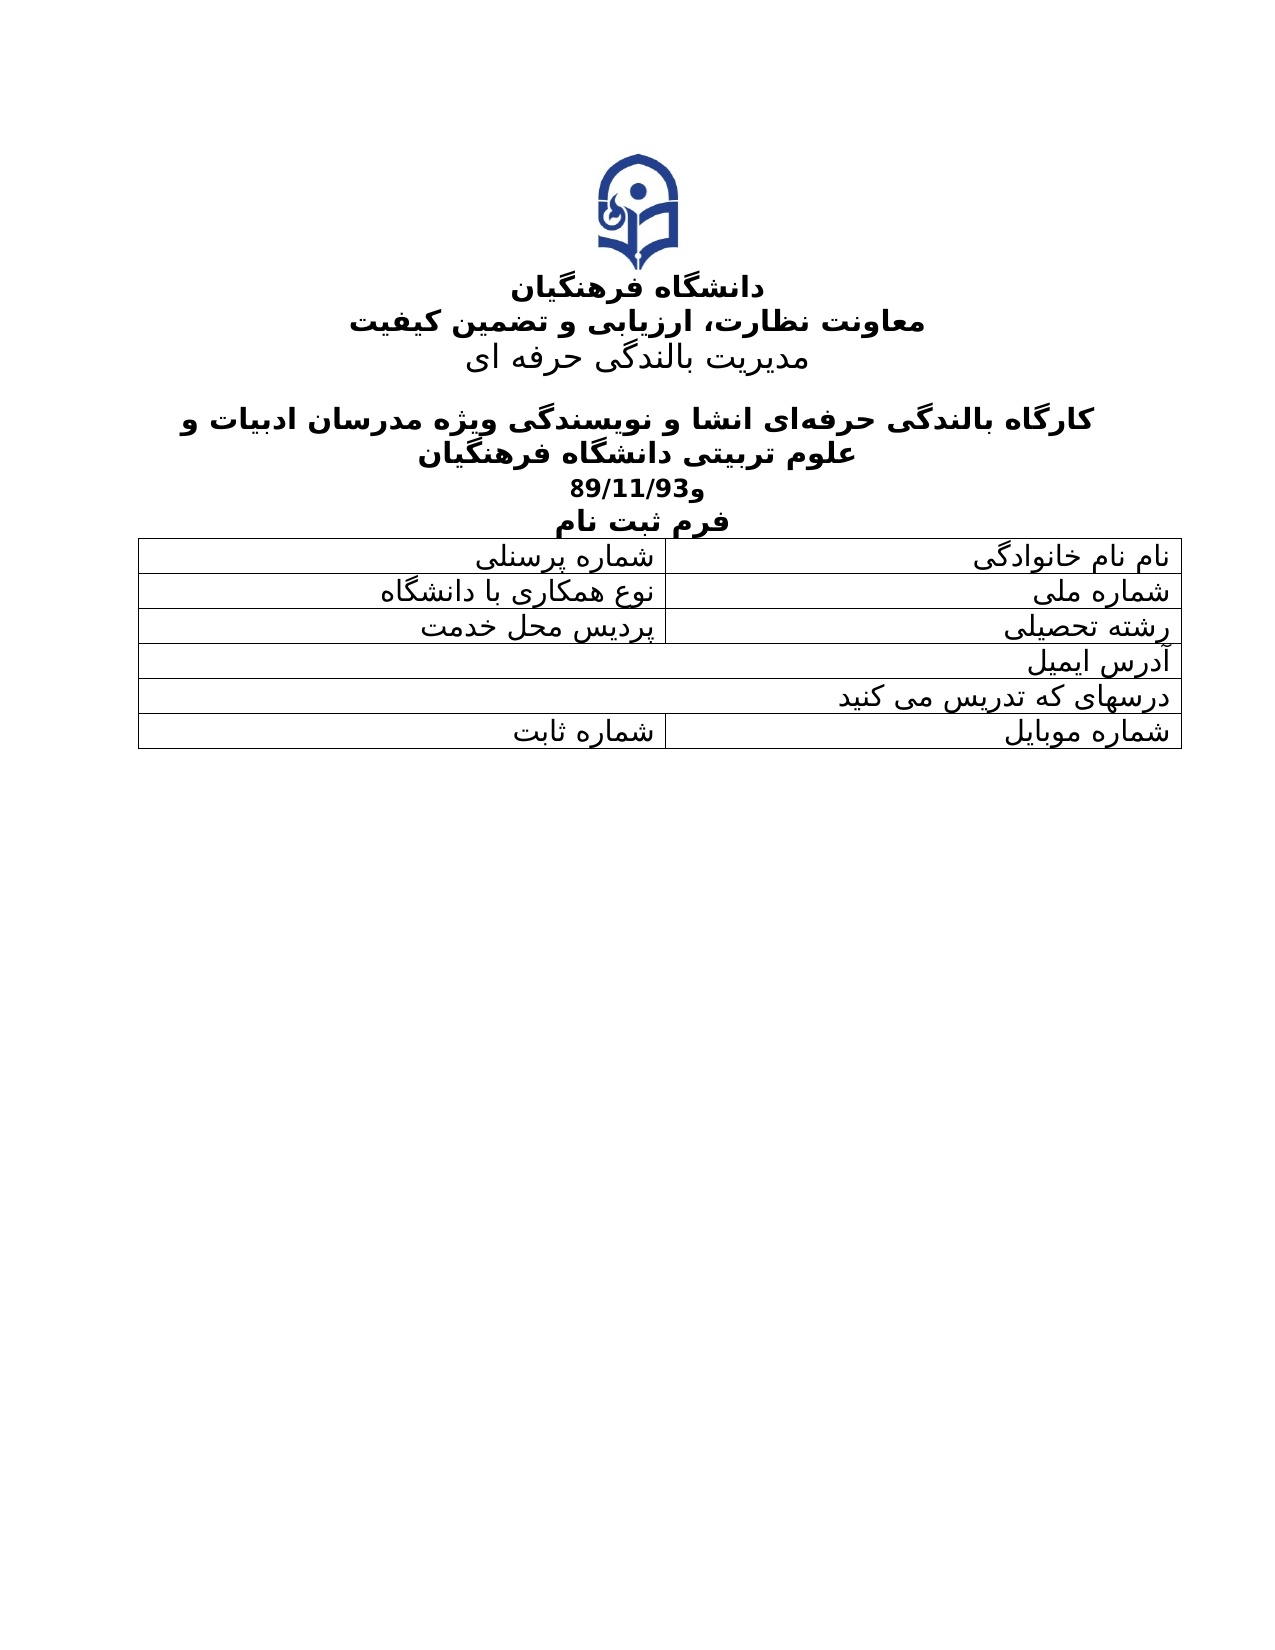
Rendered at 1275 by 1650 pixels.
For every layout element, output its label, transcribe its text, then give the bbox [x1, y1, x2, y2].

text معاونت نظارت، ارزیابی و تضمین کیفیت [150, 304, 1125, 338]
text فرم ثبت نام [150, 504, 1125, 538]
table_cell رشته تحصیلی [666, 609, 1181, 643]
text 8و9/11/93 [150, 470, 1125, 504]
table_cell شماره ملی [666, 574, 1181, 608]
table_cell درسهای که تدریس می کنید [139, 679, 1181, 713]
text دانشگاه فرهنگیان [150, 270, 1125, 304]
table_header نام نام خانوادگی [666, 539, 1181, 573]
text کارگاه بالندگی حرفه‌ای انشا و نویسندگی ویژه مدرسان ادبیات و علوم تربیتی دانشگاه فرهنگیان [150, 402, 1125, 470]
table_cell پردیس محل خدمت [139, 609, 665, 643]
text مدیریت بالندگی حرفه ای [150, 338, 1125, 377]
table_cell شماره ثابت [139, 714, 665, 748]
table_cell آدرس ایمیل [139, 644, 1181, 678]
table_cell نوع همکاری با دانشگاه [139, 574, 665, 608]
table_header شماره پرسنلی [139, 539, 665, 573]
table_cell شماره موبایل [666, 714, 1181, 748]
picture [592, 150, 682, 270]
